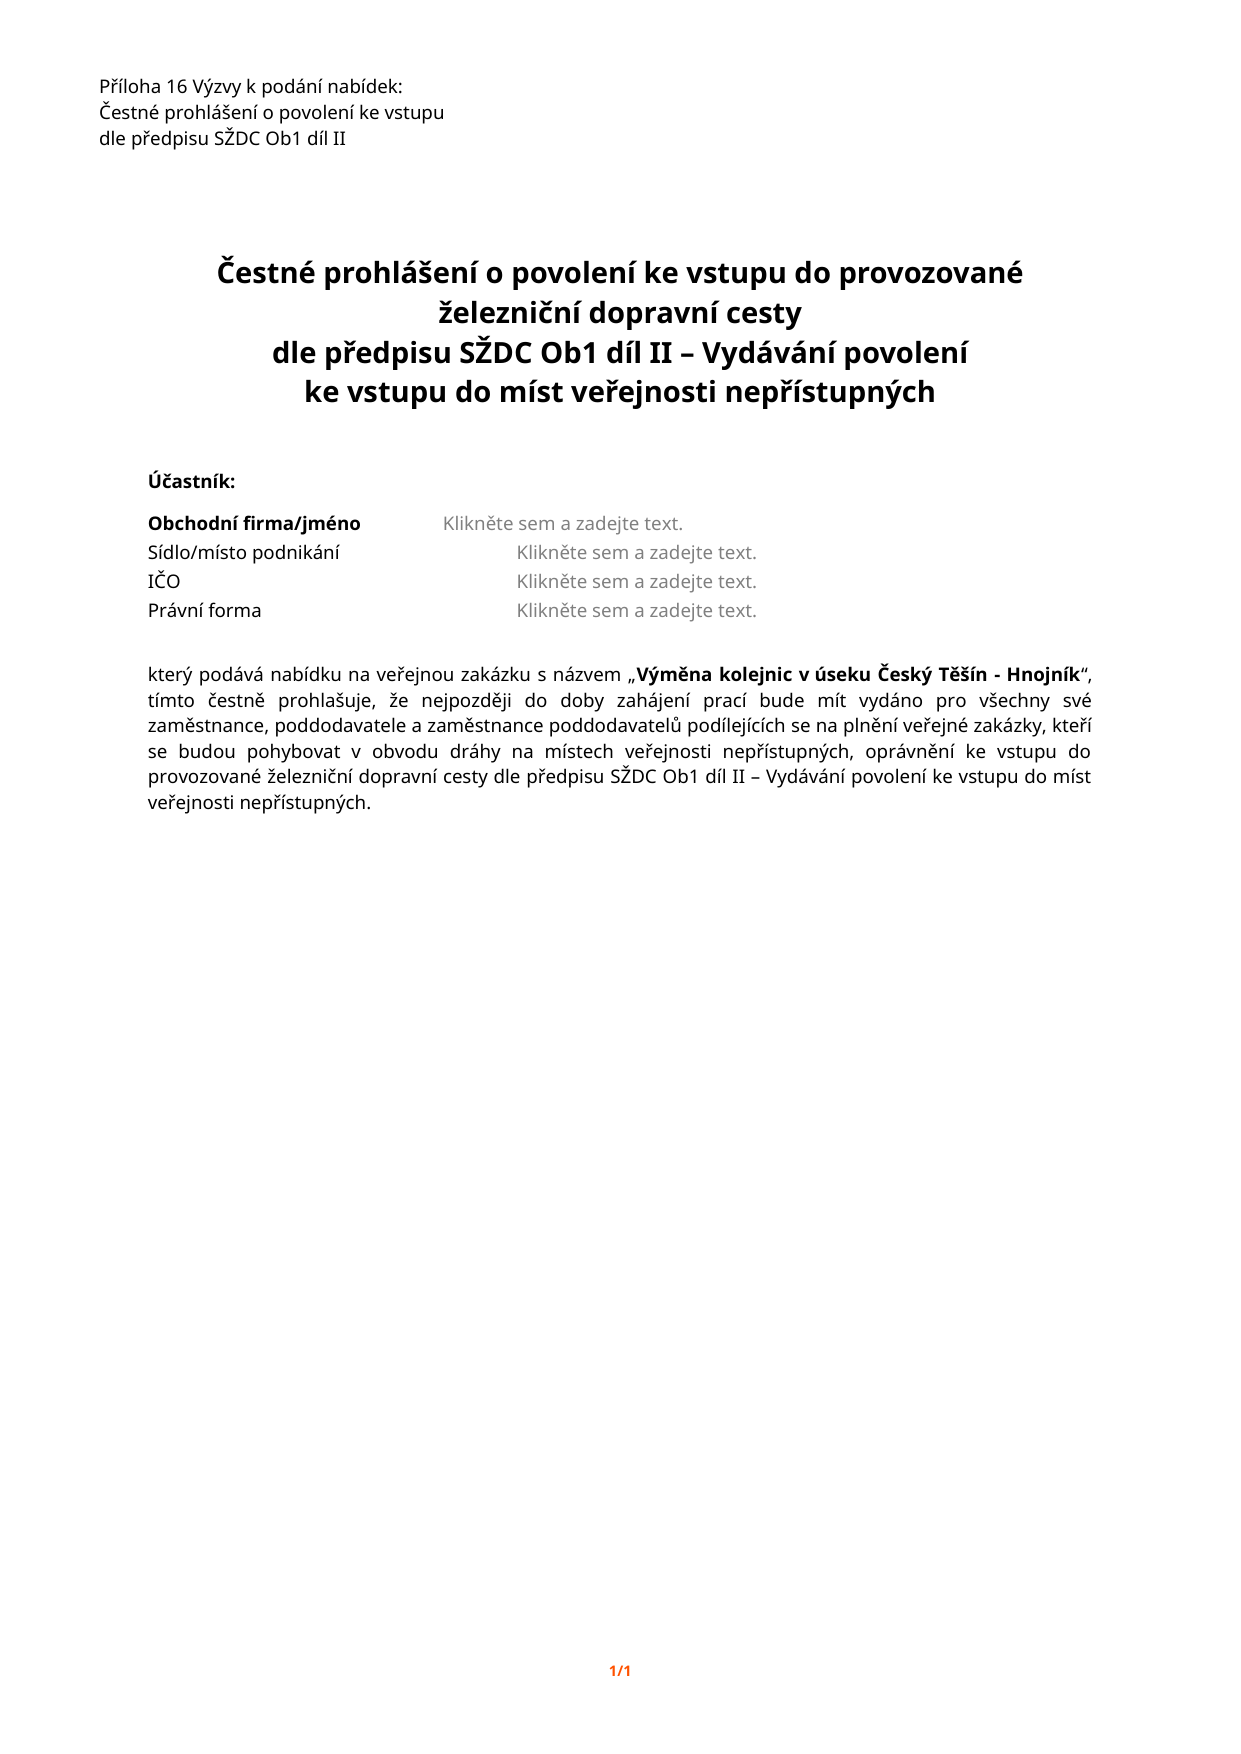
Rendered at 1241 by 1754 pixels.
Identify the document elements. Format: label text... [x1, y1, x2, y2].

text Obchodní firma/jméno [148, 507, 1093, 536]
title ke vstupu do míst veřejnosti nepřístupných [148, 372, 1093, 411]
text Účastník: [148, 464, 1093, 495]
text Právní forma [148, 594, 1093, 623]
text IČO [148, 565, 1093, 594]
text Sídlo/místo podnikání [148, 536, 1093, 565]
text který podává nabídku na veřejnou zakázku s názvem „Výměna kolejnic v úseku Český Těšín - Hnojník“, tímto čestně prohlašuje, že nejpozději do doby zahájení prací bude mít vydáno pro všechny své zaměstnance, poddodavatele a zaměstnance poddodavatelů podílejících se na plnění veřejné zakázky, kteří se budou pohybovat v obvodu dráhy na místech veřejnosti nepřístupných, oprávnění ke vstupu do provozované železniční dopravní cesty dle předpisu SŽDC Ob1 díl II – Vydávání povolení ke vstupu do míst veřejnosti nepřístupných. [148, 661, 1093, 814]
title dle předpisu SŽDC Ob1 díl II – Vydávání povolení [148, 332, 1093, 372]
title Čestné prohlášení o povolení ke vstupu do provozované železniční dopravní cesty [148, 253, 1093, 332]
